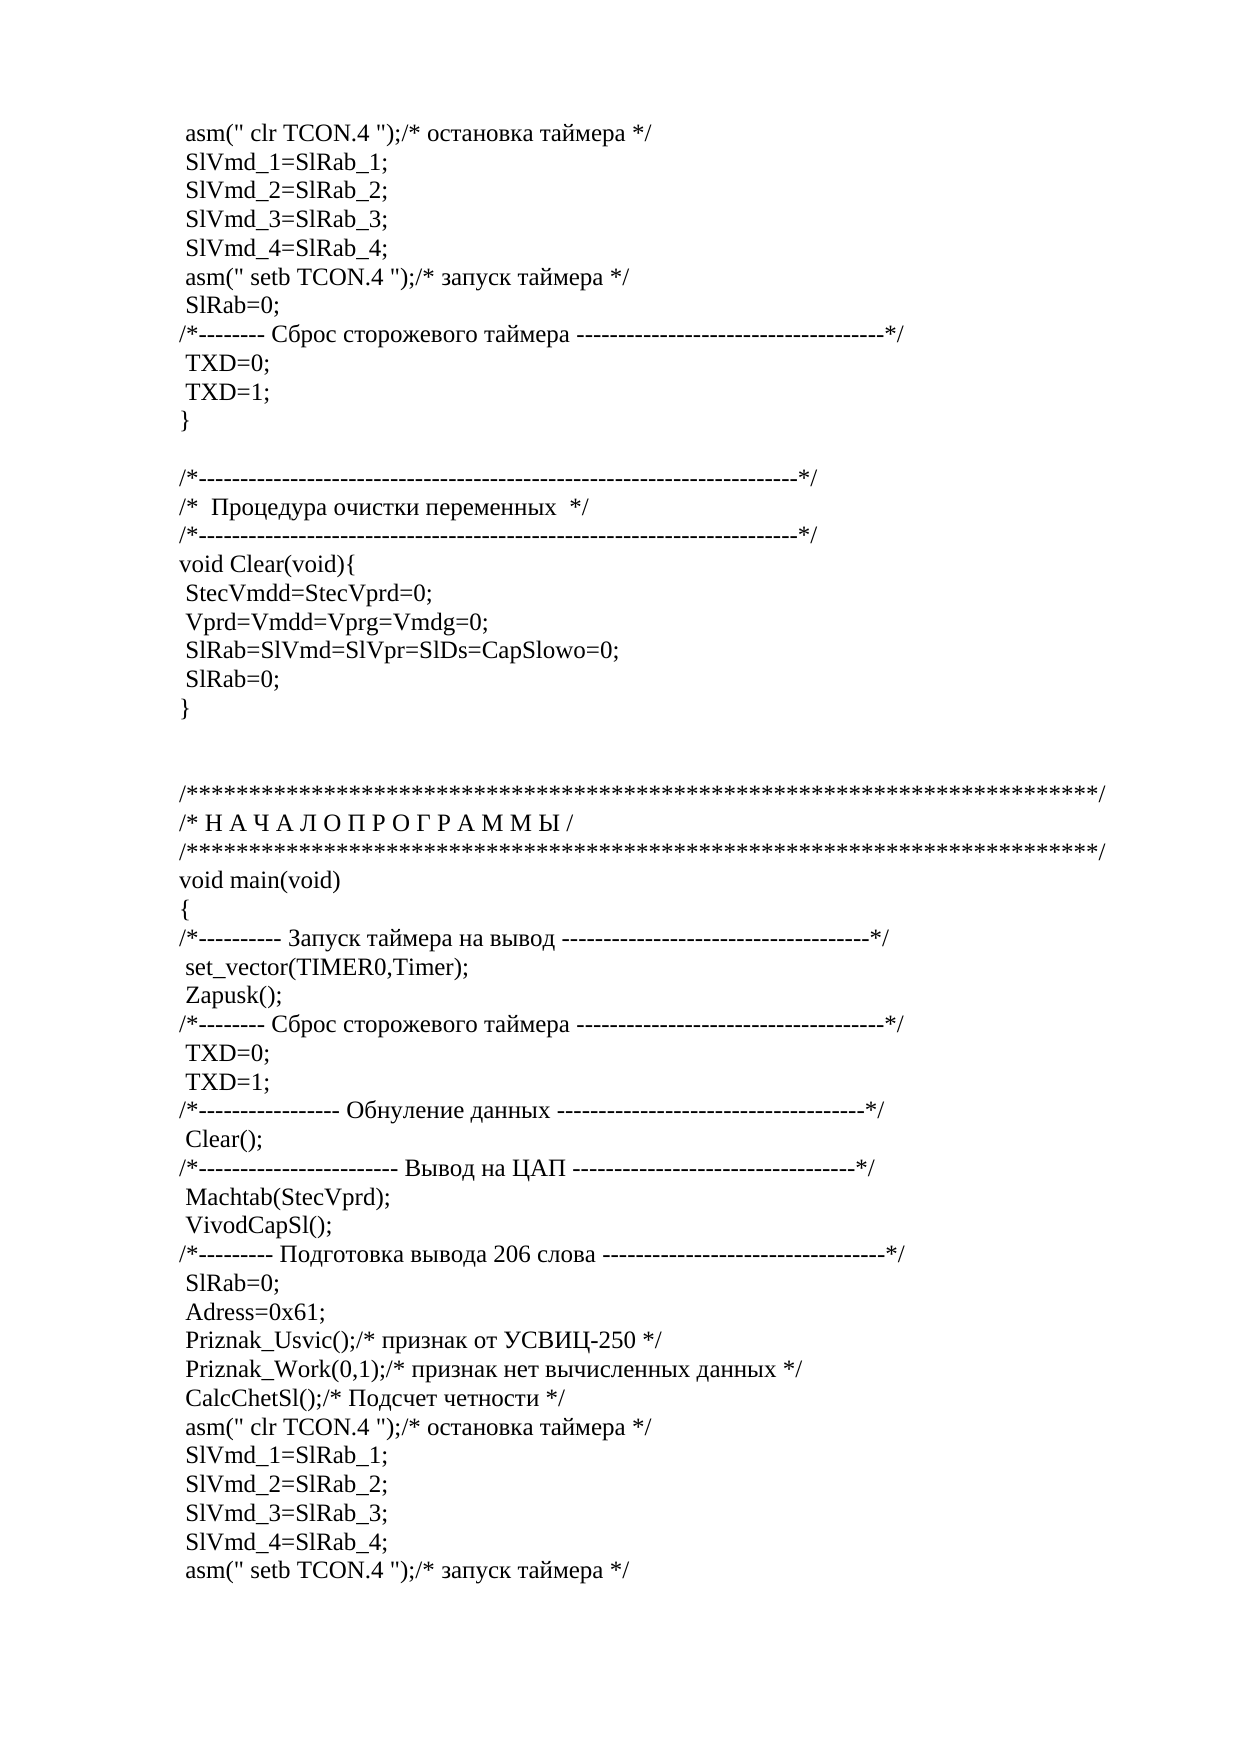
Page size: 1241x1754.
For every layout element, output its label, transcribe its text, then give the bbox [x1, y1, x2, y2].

text SlVmd_4=SlRab_4; [120, 1527, 1153, 1556]
text Vprd=Vmdd=Vprg=Vmdg=0; [120, 607, 1153, 636]
text StecVmdd=StecVprd=0; [120, 578, 1153, 607]
text SlRab=0; [120, 1268, 1153, 1297]
text } [120, 406, 1153, 434]
text SlRab=SlVmd=SlVpr=SlDs=CapSlowo=0; [120, 636, 1153, 664]
text void Clear(void){ [120, 549, 1153, 578]
text SlVmd_1=SlRab_1; [120, 1441, 1153, 1469]
text SlVmd_2=SlRab_2; [120, 176, 1153, 204]
text TXD=0; [120, 1038, 1153, 1067]
text asm(" clr TCON.4 ");/* остановка таймера */ [120, 118, 1153, 147]
text set_vector(TIMER0,Timer); [120, 952, 1153, 981]
text SlRab=0; [120, 664, 1153, 693]
text Priznak_Work(0,1);/* признак нет вычисленных данных */ [120, 1354, 1153, 1383]
text Machtab(StecVprd); [120, 1182, 1153, 1211]
text /* Н А Ч А Л О П Р О Г Р А М М Ы / [120, 808, 1153, 837]
text /*------------------------------------------------------------------------*/ [120, 521, 1153, 549]
text { [120, 894, 1153, 923]
text asm(" setb TCON.4 ");/* запуск таймера */ [120, 1556, 1153, 1584]
text /*--------- Подготовка вывода 206 слова ----------------------------------*/ [120, 1239, 1153, 1268]
text /*************************************************************************/ [120, 779, 1153, 808]
text /*------------------------ Вывод на ЦАП ----------------------------------*/ [120, 1153, 1153, 1182]
text TXD=1; [120, 377, 1153, 406]
text asm(" setb TCON.4 ");/* запуск таймера */ [120, 262, 1153, 291]
text SlRab=0; [120, 291, 1153, 319]
text VivodCapSl(); [120, 1211, 1153, 1239]
text asm(" clr TCON.4 ");/* остановка таймера */ [120, 1412, 1153, 1441]
text SlVmd_3=SlRab_3; [120, 204, 1153, 233]
text Priznak_Usvic();/* признак от УСВИЦ-250 */ [120, 1326, 1153, 1354]
text TXD=0; [120, 348, 1153, 377]
text Adress=0x61; [120, 1297, 1153, 1326]
text SlVmd_4=SlRab_4; [120, 233, 1153, 262]
text /*-------- Сброс сторожевого таймера -------------------------------------*/ [120, 1009, 1153, 1038]
text /*----------------- Обнуление данных -------------------------------------*/ [120, 1096, 1153, 1124]
text /*-------- Сброс сторожевого таймера -------------------------------------*/ [120, 319, 1153, 348]
text Zapusk(); [120, 981, 1153, 1009]
text } [120, 693, 1153, 722]
text void main(void) [120, 866, 1153, 894]
text SlVmd_1=SlRab_1; [120, 147, 1153, 176]
text /* Процедура очистки переменных */ [120, 492, 1153, 521]
text SlVmd_2=SlRab_2; [120, 1469, 1153, 1498]
text Clear(); [120, 1124, 1153, 1153]
text SlVmd_3=SlRab_3; [120, 1498, 1153, 1527]
text TXD=1; [120, 1067, 1153, 1096]
text /*---------- Запуск таймера на вывод -------------------------------------*/ [120, 923, 1153, 952]
text /*************************************************************************/ [120, 837, 1153, 866]
text /*------------------------------------------------------------------------*/ [120, 463, 1153, 492]
text CalcChetSl();/* Подсчет четности */ [120, 1383, 1153, 1412]
